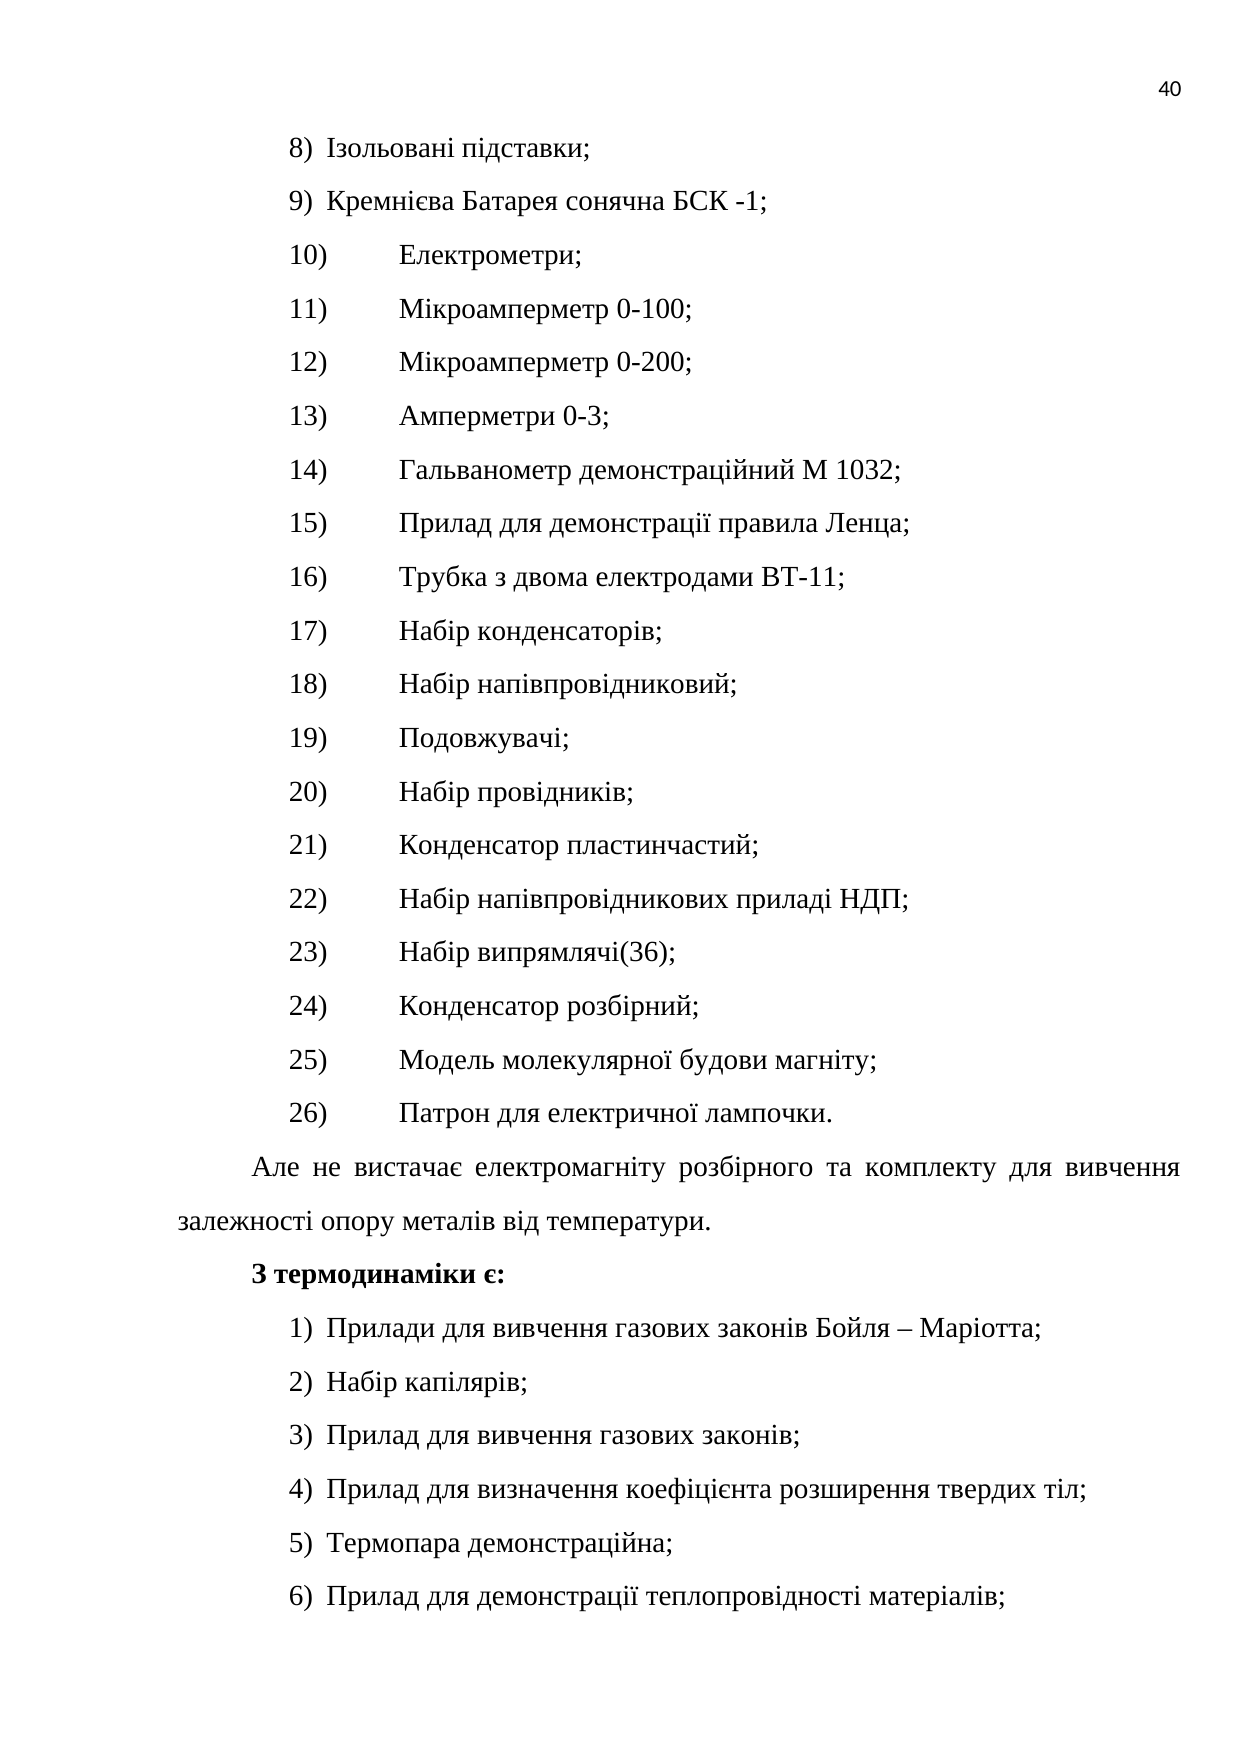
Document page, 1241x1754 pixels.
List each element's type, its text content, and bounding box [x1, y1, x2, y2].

list Амперметри 0-3; [288, 398, 1181, 432]
list Набір напівпровідникових приладі НДП; [288, 881, 1181, 914]
list Модель молекулярної будови магніту; [288, 1042, 1181, 1075]
list Патрон для електричної лампочки. [288, 1096, 1181, 1129]
list Набір конденсаторів; [288, 613, 1181, 646]
list Термопара демонстраційна; [288, 1525, 1181, 1558]
text З термодинаміки є: [177, 1256, 1181, 1290]
list Прилад для демонстрації теплопровідності матеріалів; [288, 1578, 1181, 1612]
list Мікроамперметр 0-200; [288, 344, 1181, 378]
list Набір напівпровідниковий; [288, 666, 1181, 700]
list Конденсатор пластинчастий; [288, 827, 1181, 861]
list Прилад для вивчення газових законів; [288, 1417, 1181, 1451]
list Трубка з двома електродами ВТ-11; [288, 559, 1181, 593]
list Електрометри; [288, 237, 1181, 271]
list Набір капілярів; [288, 1364, 1181, 1397]
list Кремнієва Батарея сонячна БСК -1; [288, 183, 1181, 217]
list Подовжувачі; [288, 720, 1181, 753]
list Гальванометр демонстраційний М 1032; [288, 452, 1181, 485]
list Конденсатор розбірний; [288, 988, 1181, 1022]
list Мікроамперметр 0-100; [288, 291, 1181, 324]
list Набір провідників; [288, 774, 1181, 807]
list Прилад для демонстрації правила Ленца; [288, 505, 1181, 539]
list Набір випрямлячі(36); [288, 934, 1181, 968]
list Прилади для вивчення газових законів Бойля – Маріотта; [288, 1310, 1181, 1344]
text Але не вистачає електромагніту розбірного та комплекту для вивчення залежності опору металів від температури. [177, 1149, 1181, 1236]
list Прилад для визначення коефіцієнта розширення твердих тіл; [288, 1471, 1181, 1504]
list Ізольовані підставки; [288, 130, 1181, 163]
